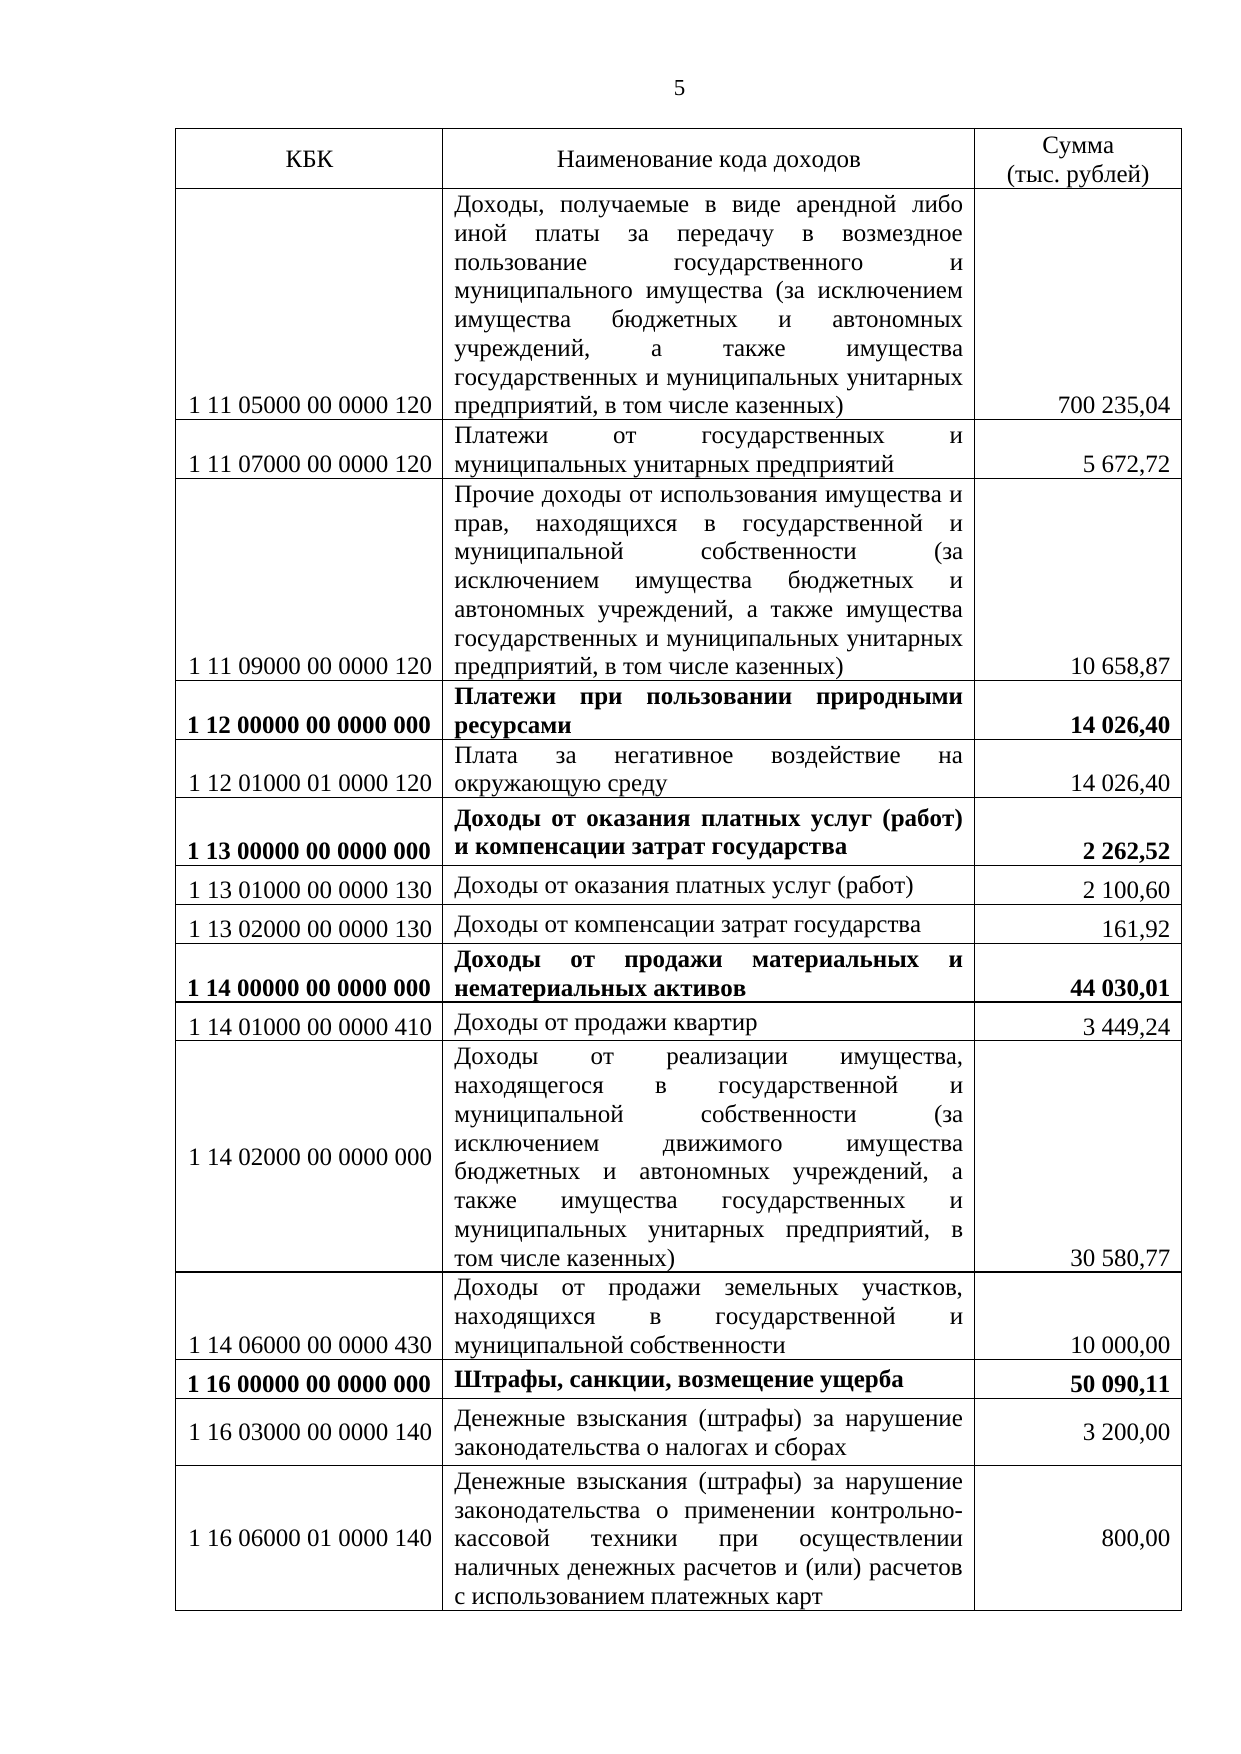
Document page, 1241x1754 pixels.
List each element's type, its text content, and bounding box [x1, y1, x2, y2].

table_cell Платежи при пользовании природными ресурсами [443, 681, 974, 739]
table_cell 5 672,72 [975, 420, 1181, 478]
table_cell Штрафы, санкции, возмещение ущерба [443, 1360, 974, 1398]
table_cell 2 262,52 [975, 798, 1181, 865]
table_cell Прочие доходы от использования имущества и прав, находящихся в государственной и муниципальной собственности (за исключением имущества бюджетных и автономных учреждений, а также имущества государственных и муниципальных унитарных предприятий, в том числе казенных) [443, 479, 974, 680]
table_cell 1 16 03000 00 0000 140 [176, 1399, 442, 1465]
table_cell Доходы от продажи квартир [443, 1003, 974, 1040]
table_cell Доходы от компенсации затрат государства [443, 905, 974, 943]
table_cell 10 000,00 [975, 1273, 1181, 1359]
table_cell 1 11 07000 00 0000 120 [176, 420, 442, 478]
table_cell 3 449,24 [975, 1003, 1181, 1040]
table_cell 1 13 02000 00 0000 130 [176, 905, 442, 943]
table_cell Плата за негативное воздействие на окружающую среду [443, 740, 974, 797]
table_cell 50 090,11 [975, 1360, 1181, 1398]
table_cell 2 100,60 [975, 866, 1181, 904]
table_cell Платежи от государственных и муниципальных унитарных предприятий [443, 420, 974, 478]
table_header Наименование кода доходов [443, 129, 974, 188]
table_cell 1 13 01000 00 0000 130 [176, 866, 442, 904]
table_cell 30 580,77 [975, 1041, 1181, 1271]
table_cell 1 14 00000 00 0000 000 [176, 944, 442, 1001]
table_cell Доходы от оказания платных услуг (работ) [443, 866, 974, 904]
table_cell 1 14 02000 00 0000 000 [176, 1041, 442, 1271]
table_cell 14 026,40 [975, 681, 1181, 739]
table_cell 1 13 00000 00 0000 000 [176, 798, 442, 865]
table_cell Доходы от реализации имущества, находящегося в государственной и муниципальной собственности (за исключением движимого имущества бюджетных и автономных учреждений, а также имущества государственных и муниципальных унитарных предприятий, в том числе казенных) [443, 1041, 974, 1271]
table_cell Денежные взыскания (штрафы) за нарушение законодательства о налогах и сборах [443, 1399, 974, 1465]
table_header Сумма (тыс. рублей) [975, 129, 1181, 188]
table_cell 10 658,87 [975, 479, 1181, 680]
table_cell Доходы от продажи материальных и нематериальных активов [443, 944, 974, 1001]
table_cell 161,92 [975, 905, 1181, 943]
table_cell Денежные взыскания (штрафы) за нарушение законодательства о применении контрольно-кассовой техники при осуществлении наличных денежных расчетов и (или) расчетов с использованием платежных карт [443, 1466, 974, 1610]
table_cell Доходы от оказания платных услуг (работ) и компенсации затрат государства [443, 798, 974, 865]
table_cell 1 16 06000 01 0000 140 [176, 1466, 442, 1610]
table_cell 1 16 00000 00 0000 000 [176, 1360, 442, 1398]
table_cell 800,00 [975, 1466, 1181, 1610]
table_cell 1 11 05000 00 0000 120 [176, 189, 442, 419]
table_cell 700 235,04 [975, 189, 1181, 419]
table_cell 3 200,00 [975, 1399, 1181, 1465]
table_cell 44 030,01 [975, 944, 1181, 1001]
table_cell 1 12 00000 00 0000 000 [176, 681, 442, 739]
table_cell Доходы от продажи земельных участков, находящихся в государственной и муниципальной собственности [443, 1273, 974, 1359]
table_cell 1 12 01000 01 0000 120 [176, 740, 442, 797]
table_cell 14 026,40 [975, 740, 1181, 797]
table_cell 1 14 06000 00 0000 430 [176, 1273, 442, 1359]
table_cell 1 11 09000 00 0000 120 [176, 479, 442, 680]
table_header КБК [176, 129, 442, 188]
table_cell Доходы, получаемые в виде арендной либо иной платы за передачу в возмездное пользование государственного и муниципального имущества (за исключением имущества бюджетных и автономных учреждений, а также имущества государственных и муниципальных унитарных предприятий, в том числе казенных) [443, 189, 974, 419]
table_cell 1 14 01000 00 0000 410 [176, 1003, 442, 1040]
